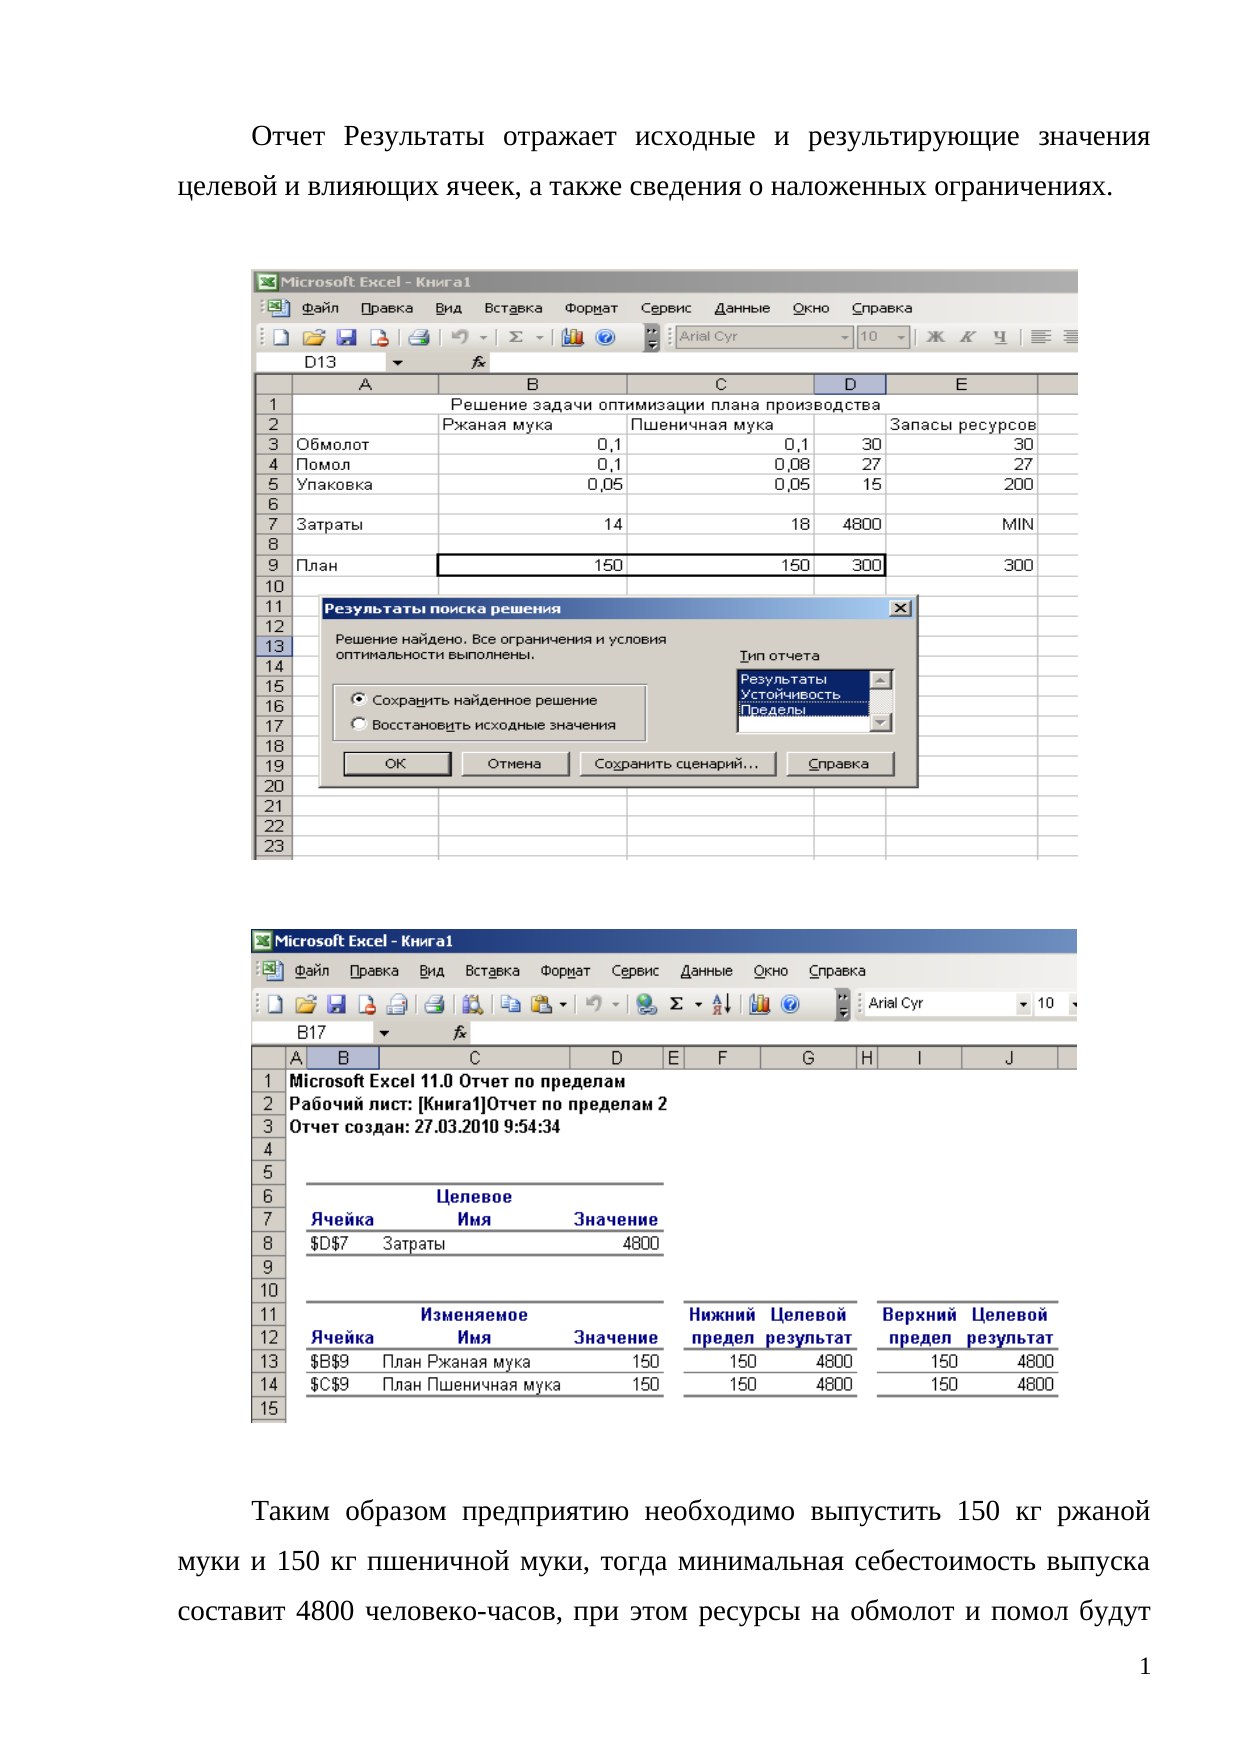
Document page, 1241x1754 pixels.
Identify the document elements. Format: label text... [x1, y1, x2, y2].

picture [251, 929, 1077, 1423]
text Отчет Результаты отражает исходные и результирующие значения целевой и влияющих ячеек, а также сведения о наложенных ограничениях. [177, 118, 1152, 202]
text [177, 1493, 1152, 1627]
picture [251, 268, 1078, 860]
